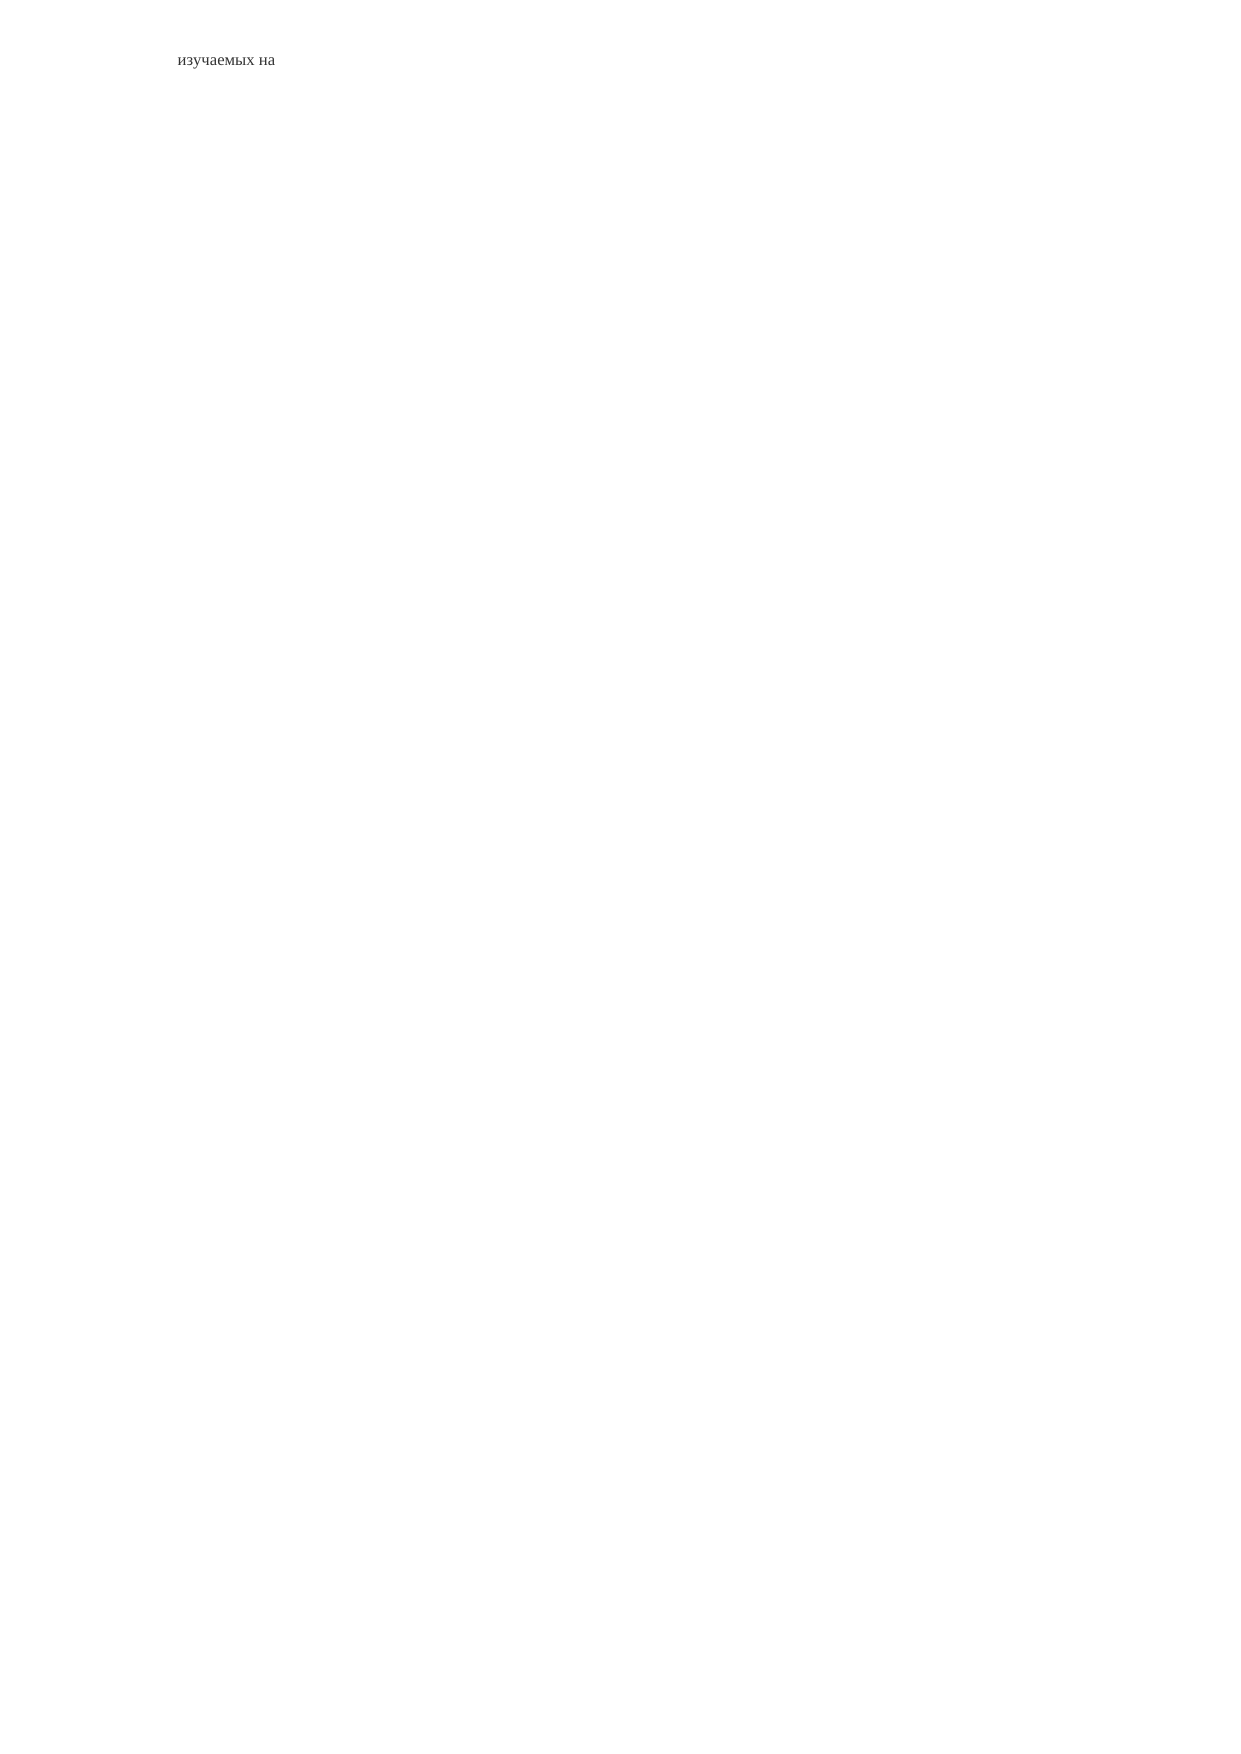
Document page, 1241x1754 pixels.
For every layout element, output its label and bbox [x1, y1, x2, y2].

list [177, 50, 1151, 69]
